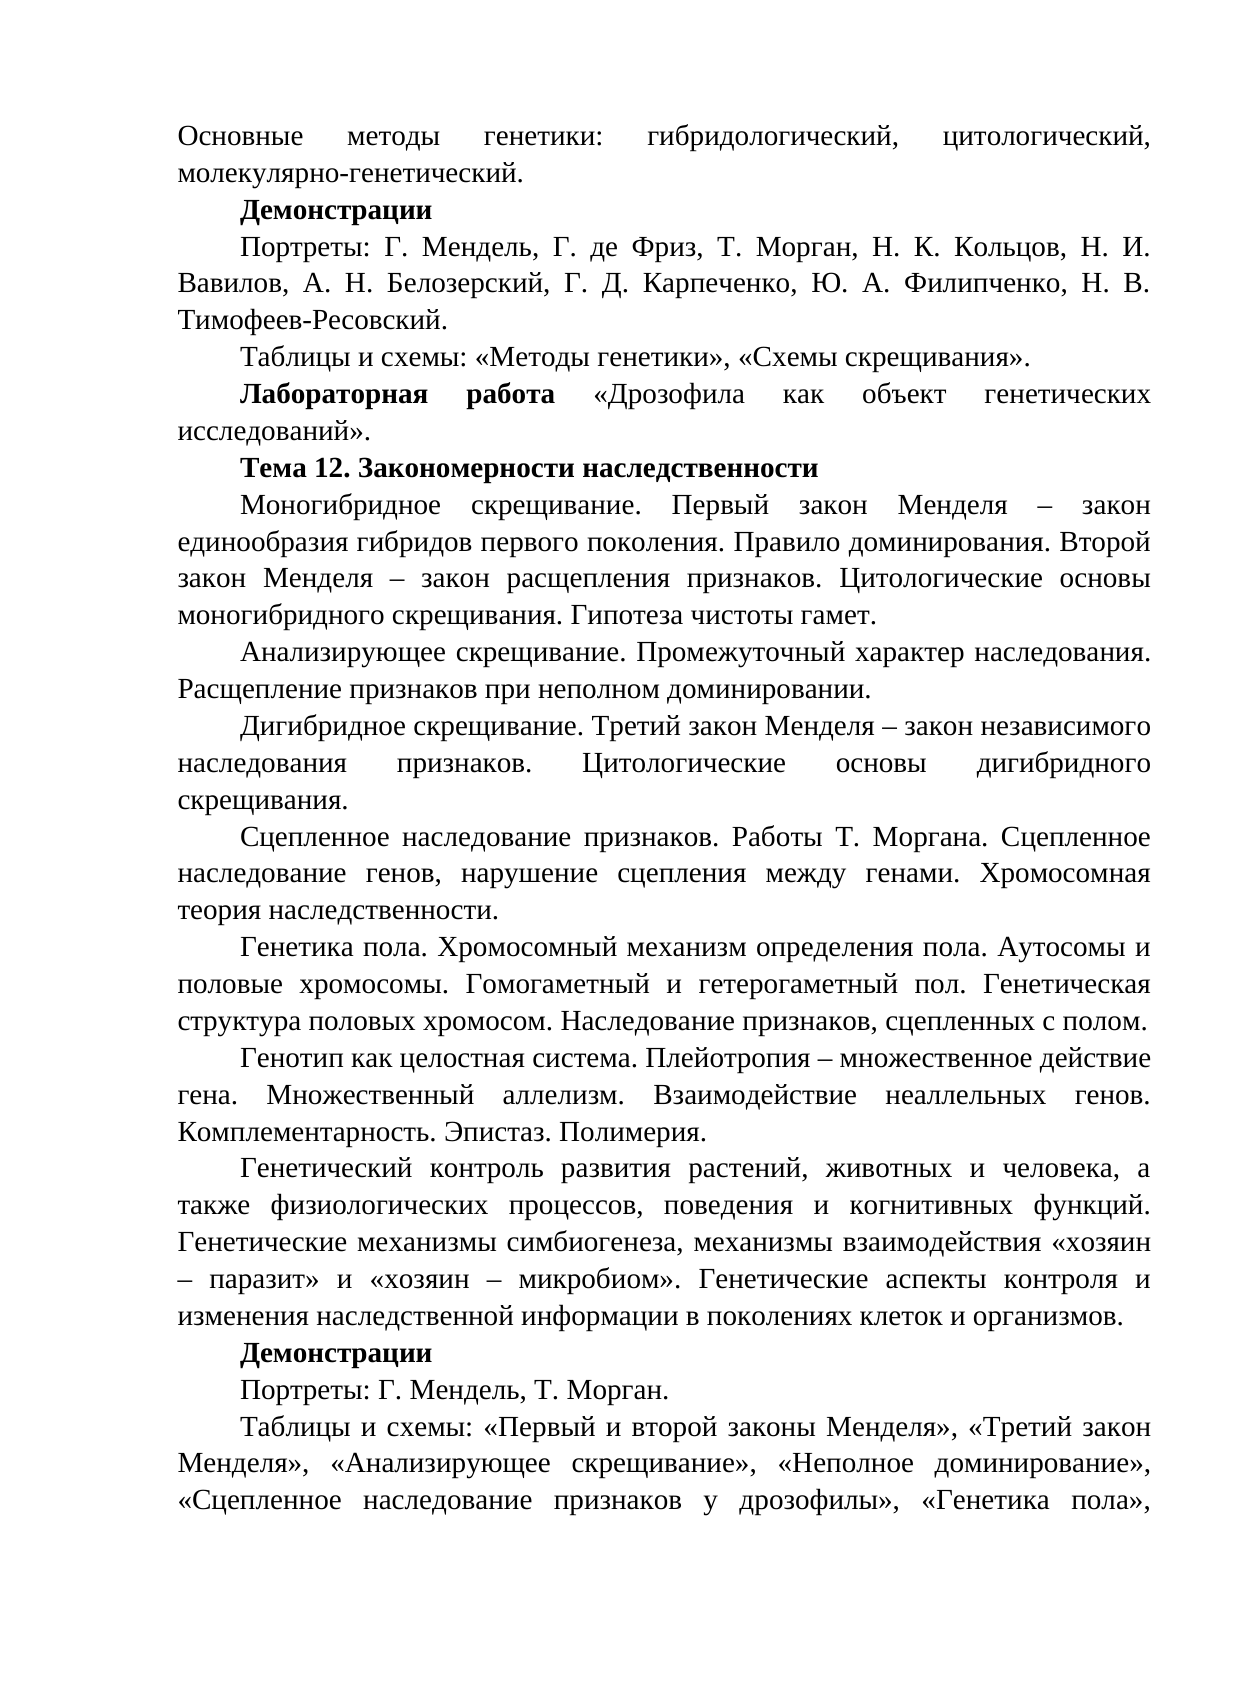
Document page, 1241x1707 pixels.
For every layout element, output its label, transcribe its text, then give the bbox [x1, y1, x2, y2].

text Таблицы и схемы: «Методы генетики», «Схемы скрещивания». [177, 339, 1152, 373]
text Портреты: Г. Мендель, Т. Морган. [177, 1372, 1152, 1405]
text Портреты: Г. Мендель, Г. де Фриз, Т. Морган, Н. К. Кольцов, Н. И. Вавилов, А. Н. Белозерский, Г. Д. Карпеченко, Ю. А. Филипченко, Н. В. Тимофеев-Ресовский. [177, 229, 1152, 336]
text Генотип как целостная система. Плейотропия – множественное действие гена. Множественный аллелизм. Взаимодействие неаллельных генов. Комплементарность. Эпистаз. Полимерия. [177, 1040, 1152, 1147]
text Генетика пола. Хромосомный механизм определения пола. Аутосомы и половые хромосомы. Гомогаметный и гетерогаметный пол. Генетическая структура половых хромосом. Наследование признаков, сцепленных с полом. [177, 929, 1152, 1037]
text Демонстрации [177, 192, 1152, 225]
text Моногибридное скрещивание. Первый закон Менделя – закон единообразия гибридов первого поколения. Правило доминирования. Второй закон Менделя – закон расщепления признаков. Цитологические основы моногибридного скрещивания. Гипотеза чистоты гамет. [177, 487, 1152, 631]
text Дигибридное скрещивание. Третий закон Менделя – закон независимого наследования признаков. Цитологические основы дигибридного скрещивания. [177, 708, 1152, 815]
text Демонстрации [177, 1335, 1152, 1368]
text Генетический контроль развития растений, животных и человека, а также физиологических процессов, поведения и когнитивных функций. Генетические механизмы симбиогенеза, механизмы взаимодействия «хозяин – паразит» и «хозяин – микробиом». Генетические аспекты контроля и изменения наследственной информации в поколениях клеток и организмов. [177, 1151, 1152, 1332]
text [177, 118, 1152, 188]
text Анализирующее скрещивание. Промежуточный характер наследования. Расщепление признаков при неполном доминировании. [177, 634, 1152, 705]
text Тема 12. Закономерности наследственности [177, 450, 1152, 483]
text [177, 1409, 1152, 1516]
text Лабораторная работа «Дрозофила как объект генетических исследований». [177, 376, 1152, 447]
text Сцепленное наследование признаков. Работы Т. Моргана. Сцепленное наследование генов, нарушение сцепления между генами. Хромосомная теория наследственности. [177, 819, 1152, 926]
